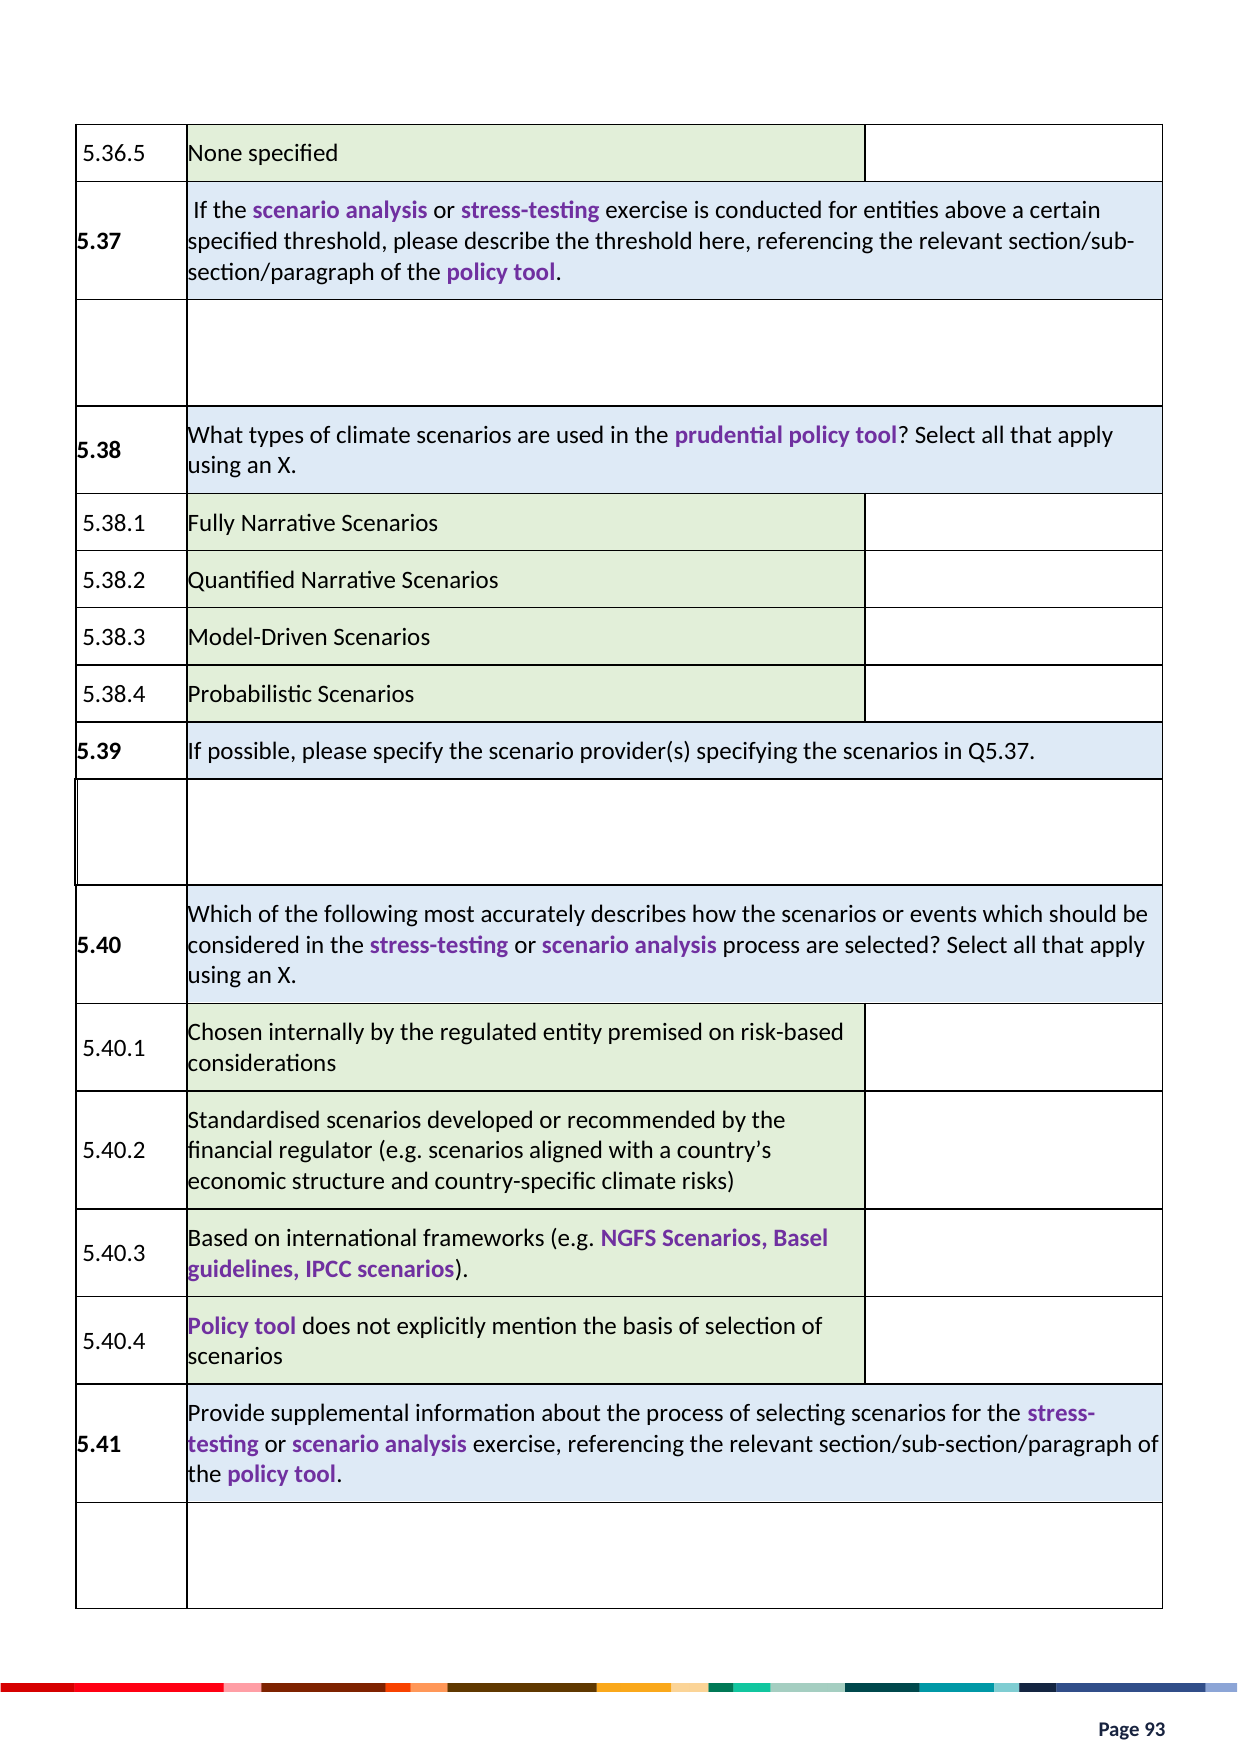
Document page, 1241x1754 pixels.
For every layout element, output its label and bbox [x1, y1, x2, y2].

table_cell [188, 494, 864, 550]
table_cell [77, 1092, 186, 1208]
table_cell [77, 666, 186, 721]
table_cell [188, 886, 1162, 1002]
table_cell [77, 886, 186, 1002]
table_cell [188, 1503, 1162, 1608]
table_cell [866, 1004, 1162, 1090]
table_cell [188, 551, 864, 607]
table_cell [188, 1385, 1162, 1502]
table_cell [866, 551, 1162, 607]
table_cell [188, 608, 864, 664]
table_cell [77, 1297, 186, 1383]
picture [0, 1683, 1236, 1692]
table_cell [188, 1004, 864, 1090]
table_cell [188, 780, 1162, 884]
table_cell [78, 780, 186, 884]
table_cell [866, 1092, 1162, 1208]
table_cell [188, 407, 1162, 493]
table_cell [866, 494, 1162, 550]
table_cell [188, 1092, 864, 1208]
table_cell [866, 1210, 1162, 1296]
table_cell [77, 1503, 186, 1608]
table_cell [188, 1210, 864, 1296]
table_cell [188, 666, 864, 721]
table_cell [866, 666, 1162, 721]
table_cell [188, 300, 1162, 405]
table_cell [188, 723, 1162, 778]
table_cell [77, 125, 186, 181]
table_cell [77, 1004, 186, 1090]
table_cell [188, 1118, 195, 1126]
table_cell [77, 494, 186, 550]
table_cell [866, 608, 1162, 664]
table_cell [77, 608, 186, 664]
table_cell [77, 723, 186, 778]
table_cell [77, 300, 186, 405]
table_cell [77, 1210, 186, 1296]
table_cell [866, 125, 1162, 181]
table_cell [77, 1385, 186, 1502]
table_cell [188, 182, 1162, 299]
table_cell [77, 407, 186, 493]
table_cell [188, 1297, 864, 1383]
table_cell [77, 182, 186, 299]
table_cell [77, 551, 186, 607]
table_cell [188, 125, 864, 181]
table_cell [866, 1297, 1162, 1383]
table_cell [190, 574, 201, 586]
